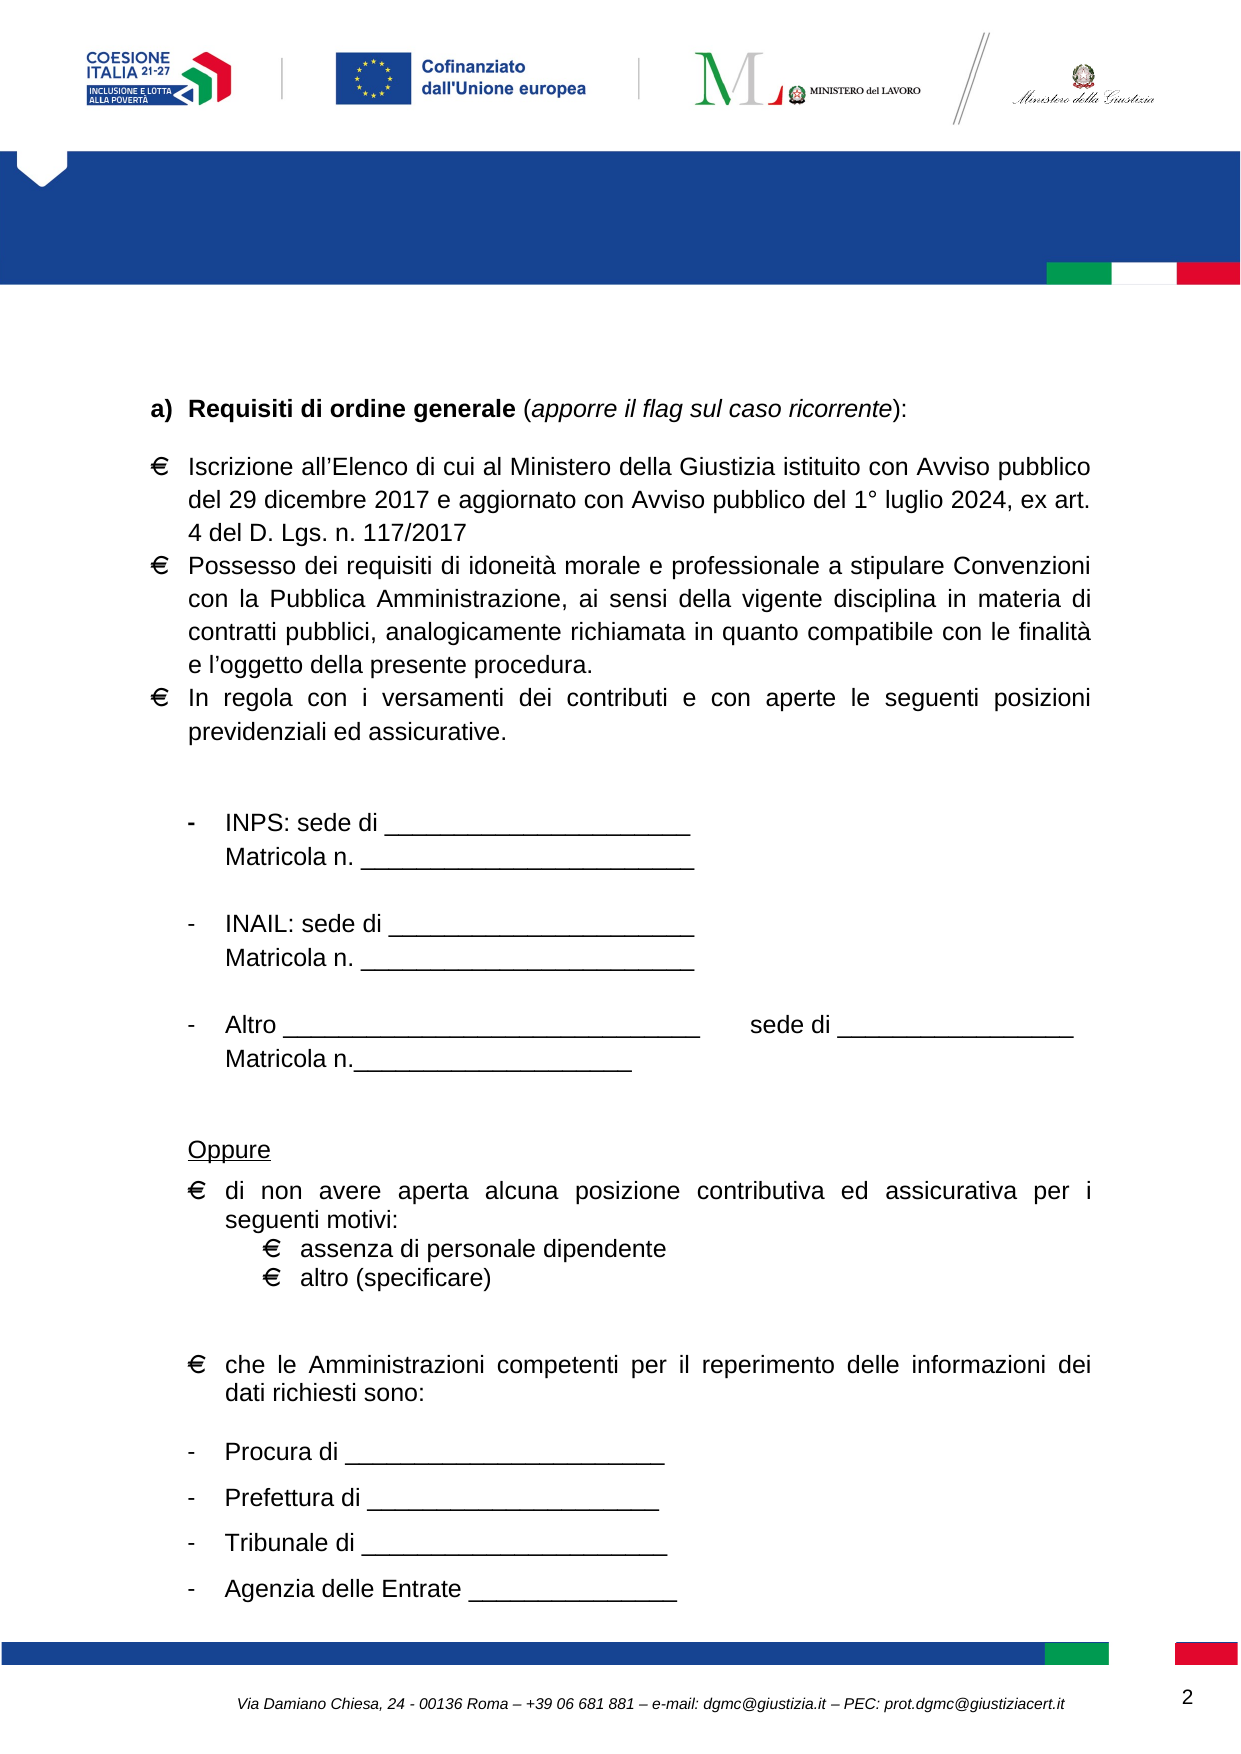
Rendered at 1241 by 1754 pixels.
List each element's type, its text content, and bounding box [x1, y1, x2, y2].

list In regola con i versamenti dei contributi e con aperte le seguenti posizioni previdenziali ed assicurative. [150, 683, 1093, 745]
picture [0, 5, 1241, 285]
picture [0, 1642, 1236, 1665]
list assenza di personale dipendente [262, 1234, 1093, 1263]
list Matricola n. ________________________ [225, 842, 1093, 871]
list altro (specificare) [262, 1263, 1093, 1292]
list che le Amministrazioni competenti per il reperimento delle informazioni dei dati richiesti sono: [187, 1349, 1093, 1407]
list Matricola n.____________________ [225, 1044, 1093, 1073]
list INPS: sede di ______________________ [187, 807, 1093, 838]
list Requisiti di ordine generale (apporre il flag sul caso ricorrente): [150, 394, 1093, 423]
list Agenzia delle Entrate _______________ [187, 1573, 1093, 1604]
list INAIL: sede di ______________________ [187, 908, 1093, 939]
text Oppure [187, 1135, 1093, 1164]
list di non avere aperta alcuna posizione contributiva ed assicurativa per i seguenti motivi: [187, 1176, 1093, 1234]
list Altro ______________________________ sede di _________________ [187, 1009, 1093, 1040]
list Possesso dei requisiti di idoneità morale e professionale a stipulare Convenzioni con la Pubblica Amministrazione, ai sensi della vigente disciplina in materia di contratti pubblici, analogicamente richiamata in quanto compatibile con le finalità e l’oggetto della presente procedura. [150, 551, 1093, 679]
list Prefettura di _____________________ [187, 1482, 1093, 1512]
list Matricola n. ________________________ [225, 943, 1093, 972]
list Procura di _______________________ [187, 1436, 1093, 1466]
list Iscrizione all’Elenco di cui al Ministero della Giustizia istituito con Avviso pubblico del 29 dicembre 2017 e aggiornato con Avviso pubblico del 1° luglio 2024, ex art. 4 del D. Lgs. n. 117/2017 [150, 452, 1093, 547]
list Tribunale di ______________________ [187, 1527, 1093, 1558]
